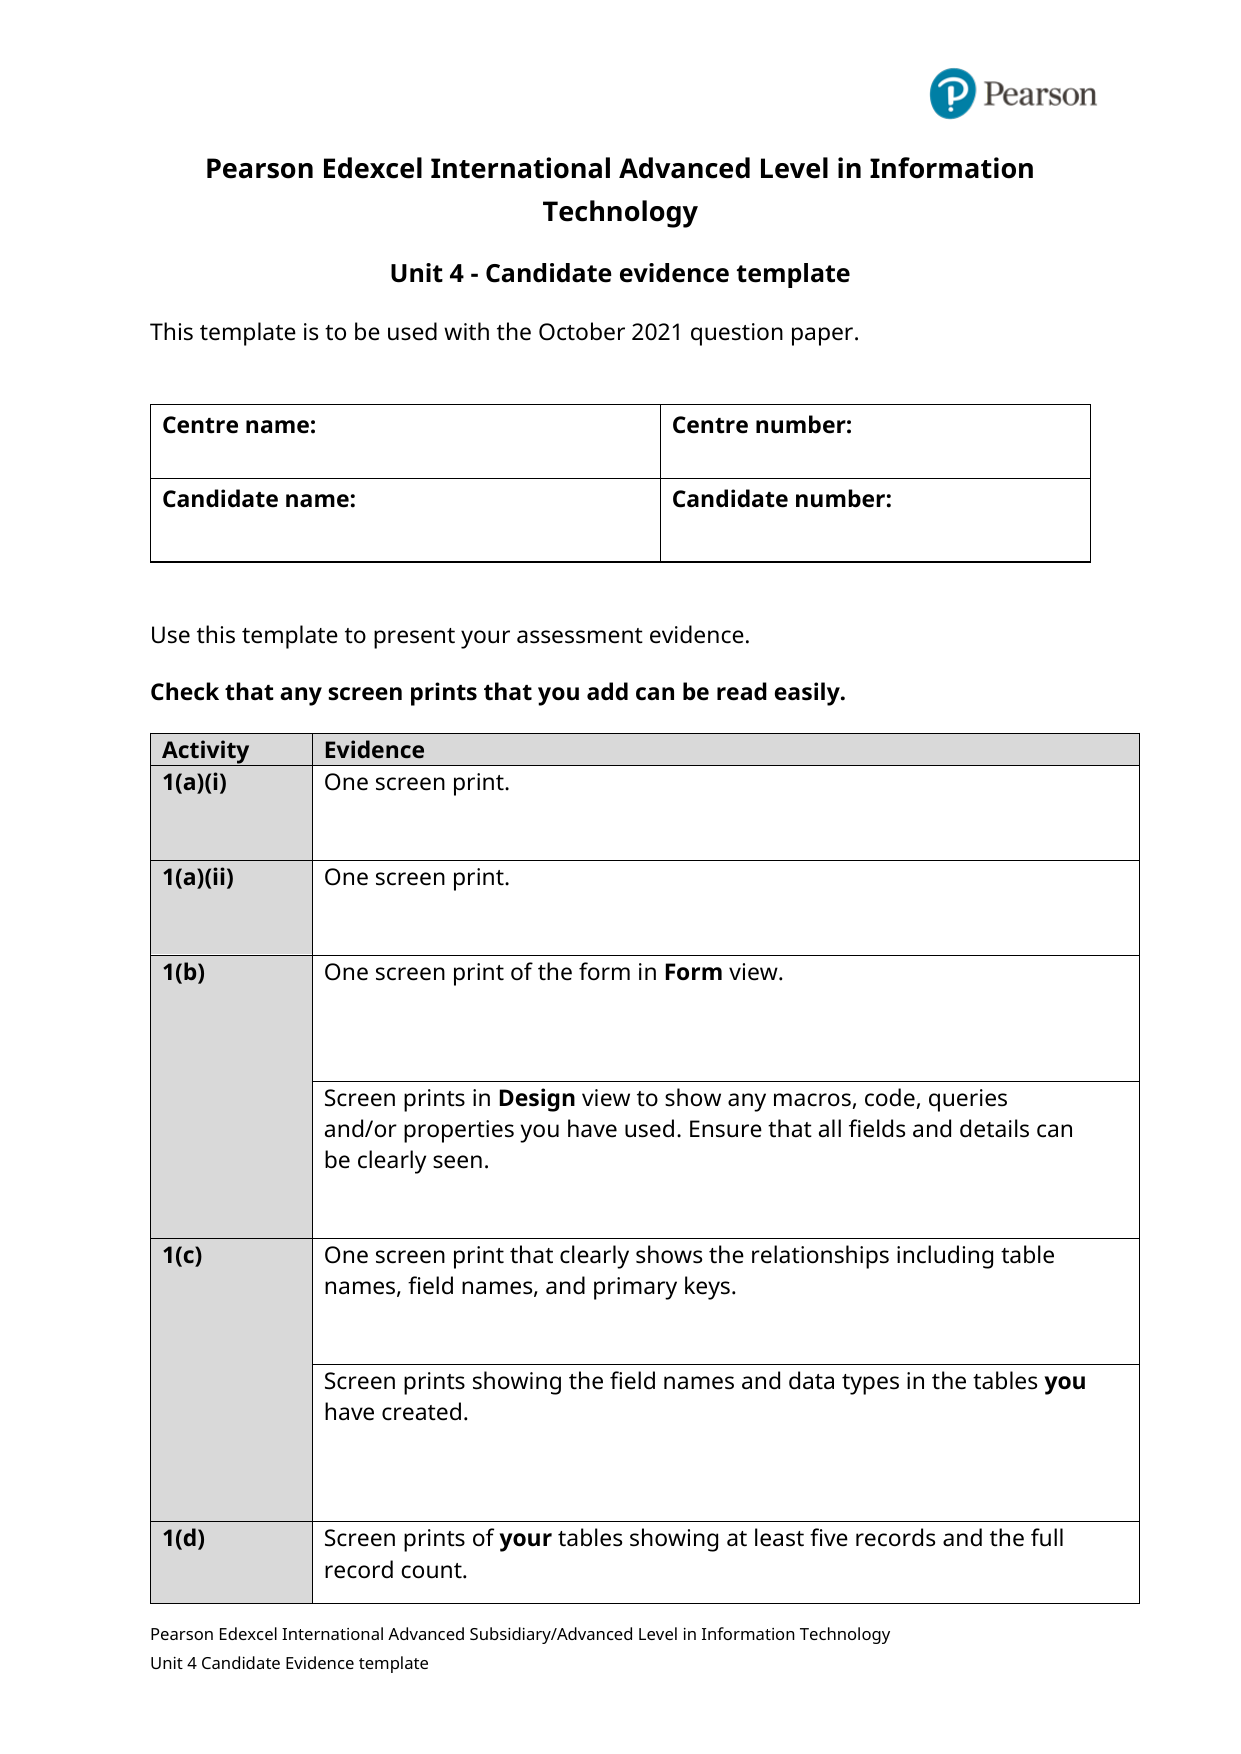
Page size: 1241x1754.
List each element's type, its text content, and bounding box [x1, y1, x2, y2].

table_cell Screen prints in Design view to show any macros, code, queries and/or properties you have used. Ensure that all fields and details can be clearly seen. [313, 1082, 1139, 1238]
text Check that any screen prints that you add can be read easily. [150, 676, 1090, 707]
table_cell Candidate name: [151, 479, 660, 561]
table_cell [313, 1522, 1139, 1603]
table_cell One screen print that clearly shows the relationships including table names, field names, and primary keys. [313, 1239, 1139, 1364]
picture [907, 45, 1120, 142]
table_cell One screen print of the form in Form view. [313, 956, 1139, 1081]
table_cell 1(b) [151, 956, 312, 1238]
table_cell One screen print. [313, 861, 1139, 954]
table_cell 1(d) [151, 1522, 312, 1603]
table_header Centre number: [661, 405, 1090, 478]
table_cell One screen print. [313, 766, 1139, 860]
table_cell Candidate number: [661, 479, 1090, 561]
table_cell Screen prints showing the field names and data types in the tables you have created. [313, 1365, 1139, 1521]
text Use this template to present your assessment evidence. [150, 619, 1090, 650]
text This template is to be used with the October 2021 question paper. [150, 316, 1090, 379]
table_header Activity [151, 734, 312, 765]
table_cell 1(a)(i) [151, 766, 312, 860]
table_cell 1(a)(ii) [151, 861, 312, 954]
table_header Evidence [313, 734, 1139, 765]
text Pearson Edexcel International Advanced Level in Information Technology [150, 150, 1090, 229]
table_header Centre name: [151, 405, 660, 478]
text Unit 4 - Candidate evidence template [150, 256, 1090, 290]
table_cell 1(c) [151, 1239, 312, 1521]
